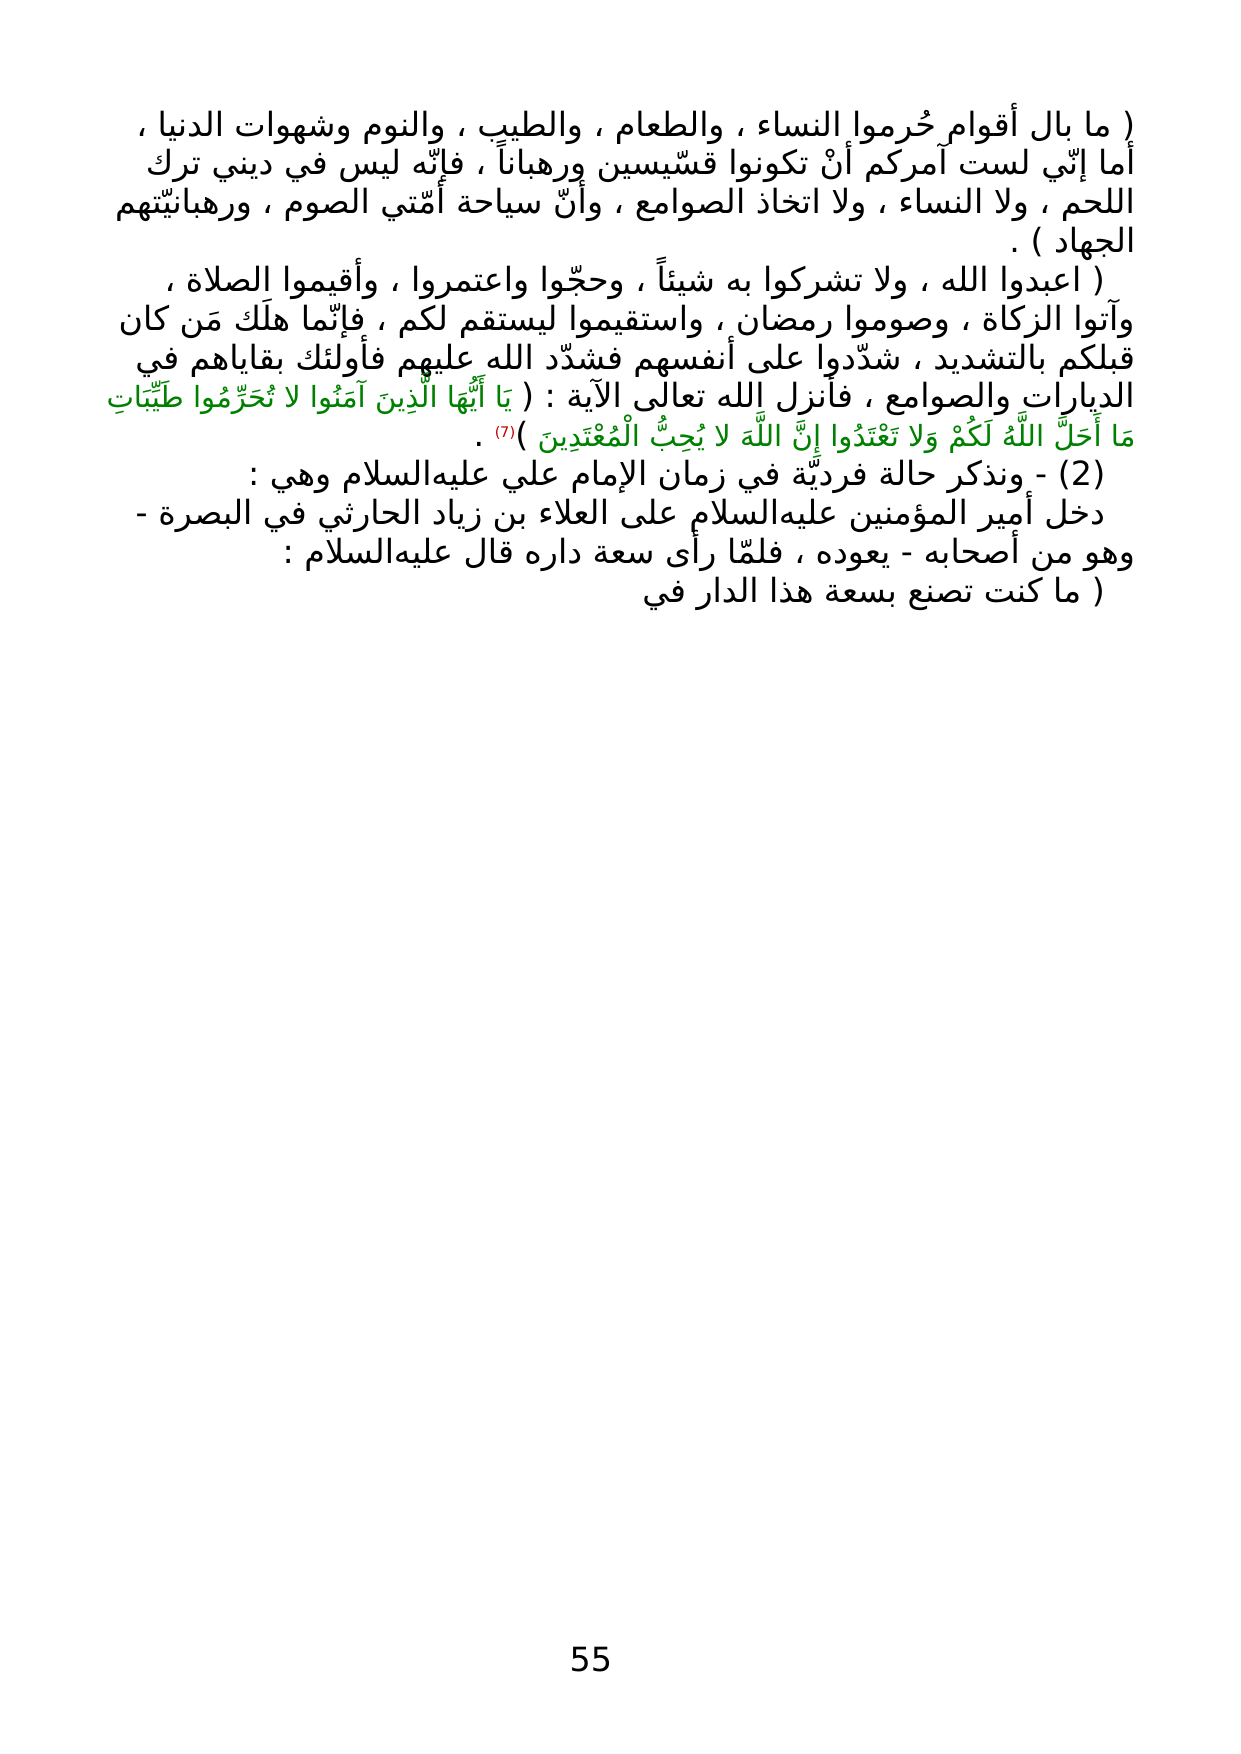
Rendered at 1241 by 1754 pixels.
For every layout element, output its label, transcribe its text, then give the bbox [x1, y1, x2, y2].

text دخل أمير المؤمنين عليه‌السلام على العلاء بن زياد الحارثي في البصرة - وهو من أصحابه - يعوده ، فلمّا رأى سعة داره قال عليه‌السلام : [105, 493, 1135, 571]
text ( اعبدوا الله ، ولا تشركوا به شيئاً ، وحجّوا واعتمروا ، وأقيموا الصلاة ، وآتوا الزكاة ، وصوموا رمضان ، واستقيموا ليستقم لكم ، فإنّما هلَك مَن كان قبلكم بالتشديد ، شدّدوا على أنفسهم فشدّد الله عليهم فأولئك بقاياهم في الديارات والصوامع ، فأنزل الله تعالى الآية : ( يَا أَيُّهَا الَّذِينَ آمَنُوا لا تُحَرِّمُوا طَيِّبَاتِ مَا أَحَلَّ اللَّهُ لَكُمْ وَلا تَعْتَدُوا إِنَّ اللَّهَ لا يُحِبُّ الْمُعْتَدِينَ )(7) . [105, 260, 1135, 455]
text ( ما كنت تصنع بسعة هذا الدار في [105, 571, 1135, 610]
text (2) - ونذكر حالة فرديّة في زمان الإمام علي عليه‌السلام وهي : [105, 455, 1135, 493]
text ( ما بال أقوام حُرموا النساء ، والطعام ، والطيب ، والنوم وشهوات الدنيا ، أما إنّي لست آمركم أنْ تكونوا قسّيسين ورهباناً ، فإنّه ليس في ديني ترك اللحم ، ولا النساء ، ولا اتخاذ الصوامع ، وأنّ سياحة أمّتي الصوم ، ورهبانيّتهم الجهاد ) . [105, 105, 1135, 260]
